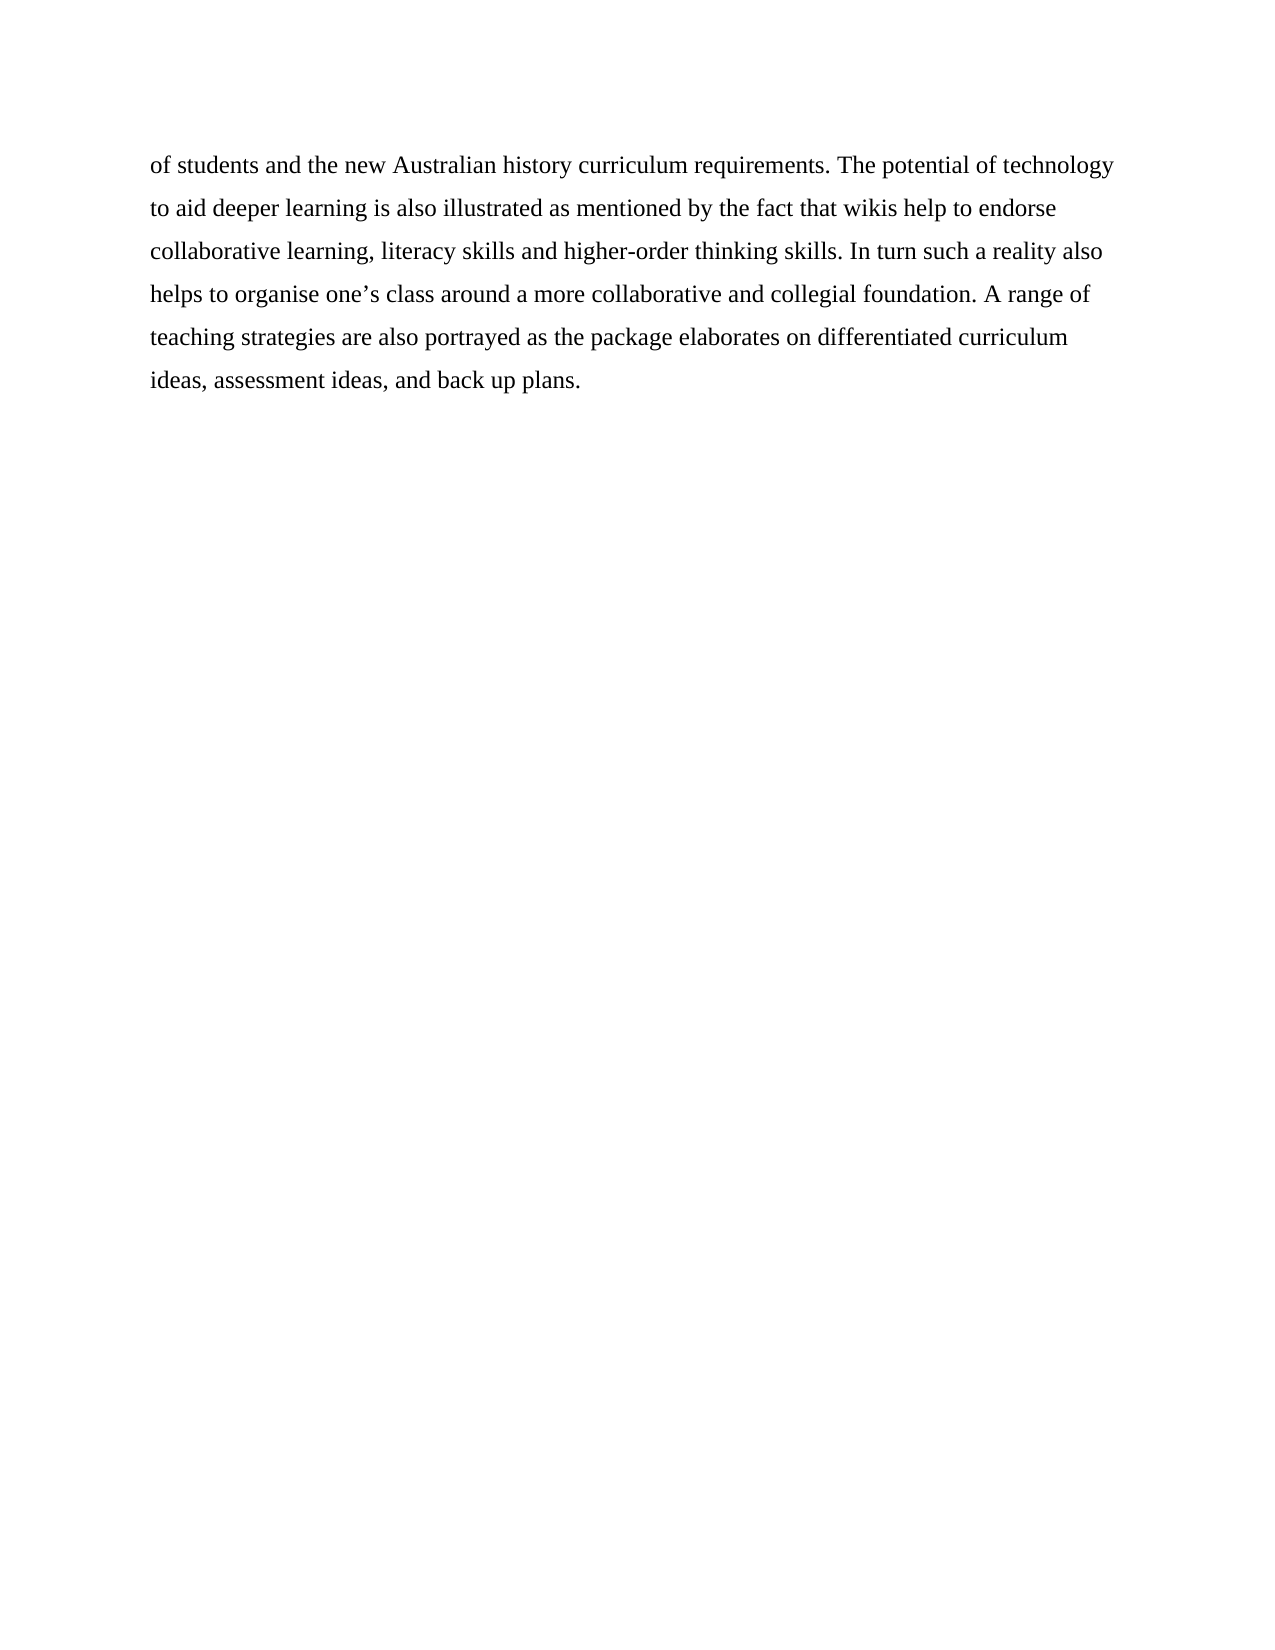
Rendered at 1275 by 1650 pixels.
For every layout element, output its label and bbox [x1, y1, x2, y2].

text [150, 150, 1125, 394]
